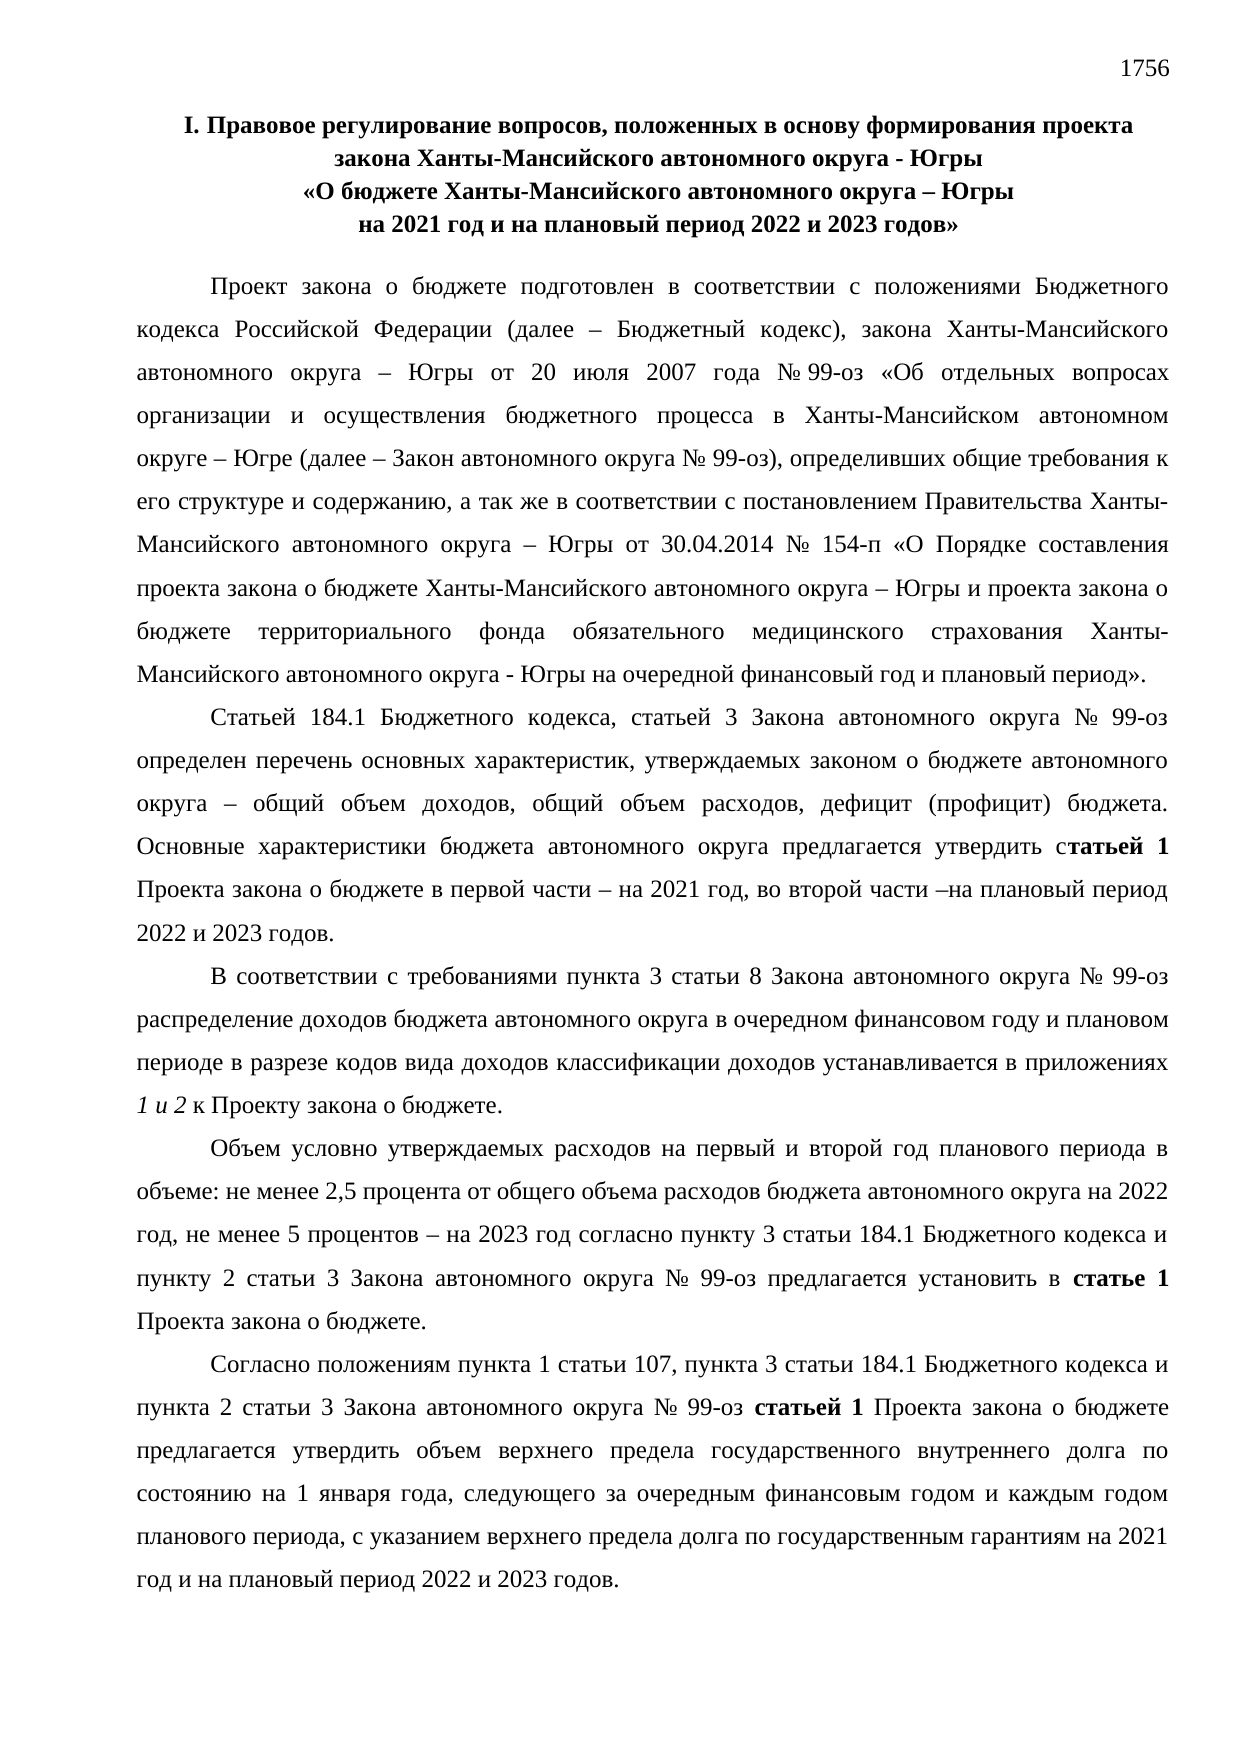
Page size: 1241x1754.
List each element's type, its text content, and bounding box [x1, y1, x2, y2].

text «О бюджете Ханты-Мансийского автономного округа – Югры [148, 176, 1169, 205]
text Объем условно утверждаемых расходов на первый и второй год планового периода в объеме: не менее 2,5 процента от общего объема расходов бюджета автономного округа на 2022 год, не менее 5 процентов – на 2023 год согласно пункту 3 статьи 184.1 Бюджетного кодекса и пункту 2 статьи 3 Закона автономного округа № 99-оз предлагается установить в статье 1 Проекта закона о бюджете. [136, 1133, 1169, 1334]
text на 2021 год и на плановый период 2022 и 2023 годов» [148, 209, 1169, 238]
text Согласно положениям пункта 1 статьи 107, пункта 3 статьи 184.1 Бюджетного кодекса и пункта 2 статьи 3 Закона автономного округа № 99-оз статьей 1 Проекта закона о бюджете предлагается утвердить объем верхнего предела государственного внутреннего долга по состоянию на 1 января года, следующего за очередным финансовым годом и каждым годом планового периода, с указанием верхнего предела долга по государственным гарантиям на 2021 год и на плановый период 2022 и 2023 годов. [136, 1349, 1169, 1593]
text Статьей 184.1 Бюджетного кодекса, статьей 3 Закона автономного округа № 99-оз определен перечень основных характеристик, утверждаемых законом о бюджете автономного округа – общий объем доходов, общий объем расходов, дефицит (профицит) бюджета. Основные характеристики бюджета автономного округа предлагается утвердить статьей 1 Проекта закона о бюджете в первой части – на 2021 год, во второй части –на плановый период 2022 и 2023 годов. [136, 702, 1169, 946]
text В соответствии с требованиями пункта 3 статьи 8 Закона автономного округа № 99-оз распределение доходов бюджета автономного округа в очередном финансовом году и плановом периоде в разрезе кодов вида доходов классификации доходов устанавливается в приложениях 1 и 2 к Проекту закона о бюджете. [136, 961, 1169, 1119]
text I. Правовое регулирование вопросов, положенных в основу формирования проекта закона Ханты-Мансийского автономного округа - Югры [148, 110, 1169, 172]
text Проект закона о бюджете подготовлен в соответствии с положениями Бюджетного кодекса Российской Федерации (далее – Бюджетный кодекс), закона Ханты-Мансийского автономного округа – Югры от 20 июля 2007 года № 99-оз «Об отдельных вопросах организации и осуществления бюджетного процесса в Ханты-Мансийском автономном округе – Югре (далее – Закон автономного округа № 99-оз), определивших общие требования к его структуре и содержанию, а так же в соответствии с постановлением Правительства Ханты-Мансийского автономного округа – Югры от 30.04.2014 № 154-п «О Порядке составления проекта закона о бюджете Ханты-Мансийского автономного округа – Югры и проекта закона о бюджете территориального фонда обязательного медицинского страхования Ханты-Мансийского автономного округа - Югры на очередной финансовый год и плановый период». [136, 271, 1169, 688]
